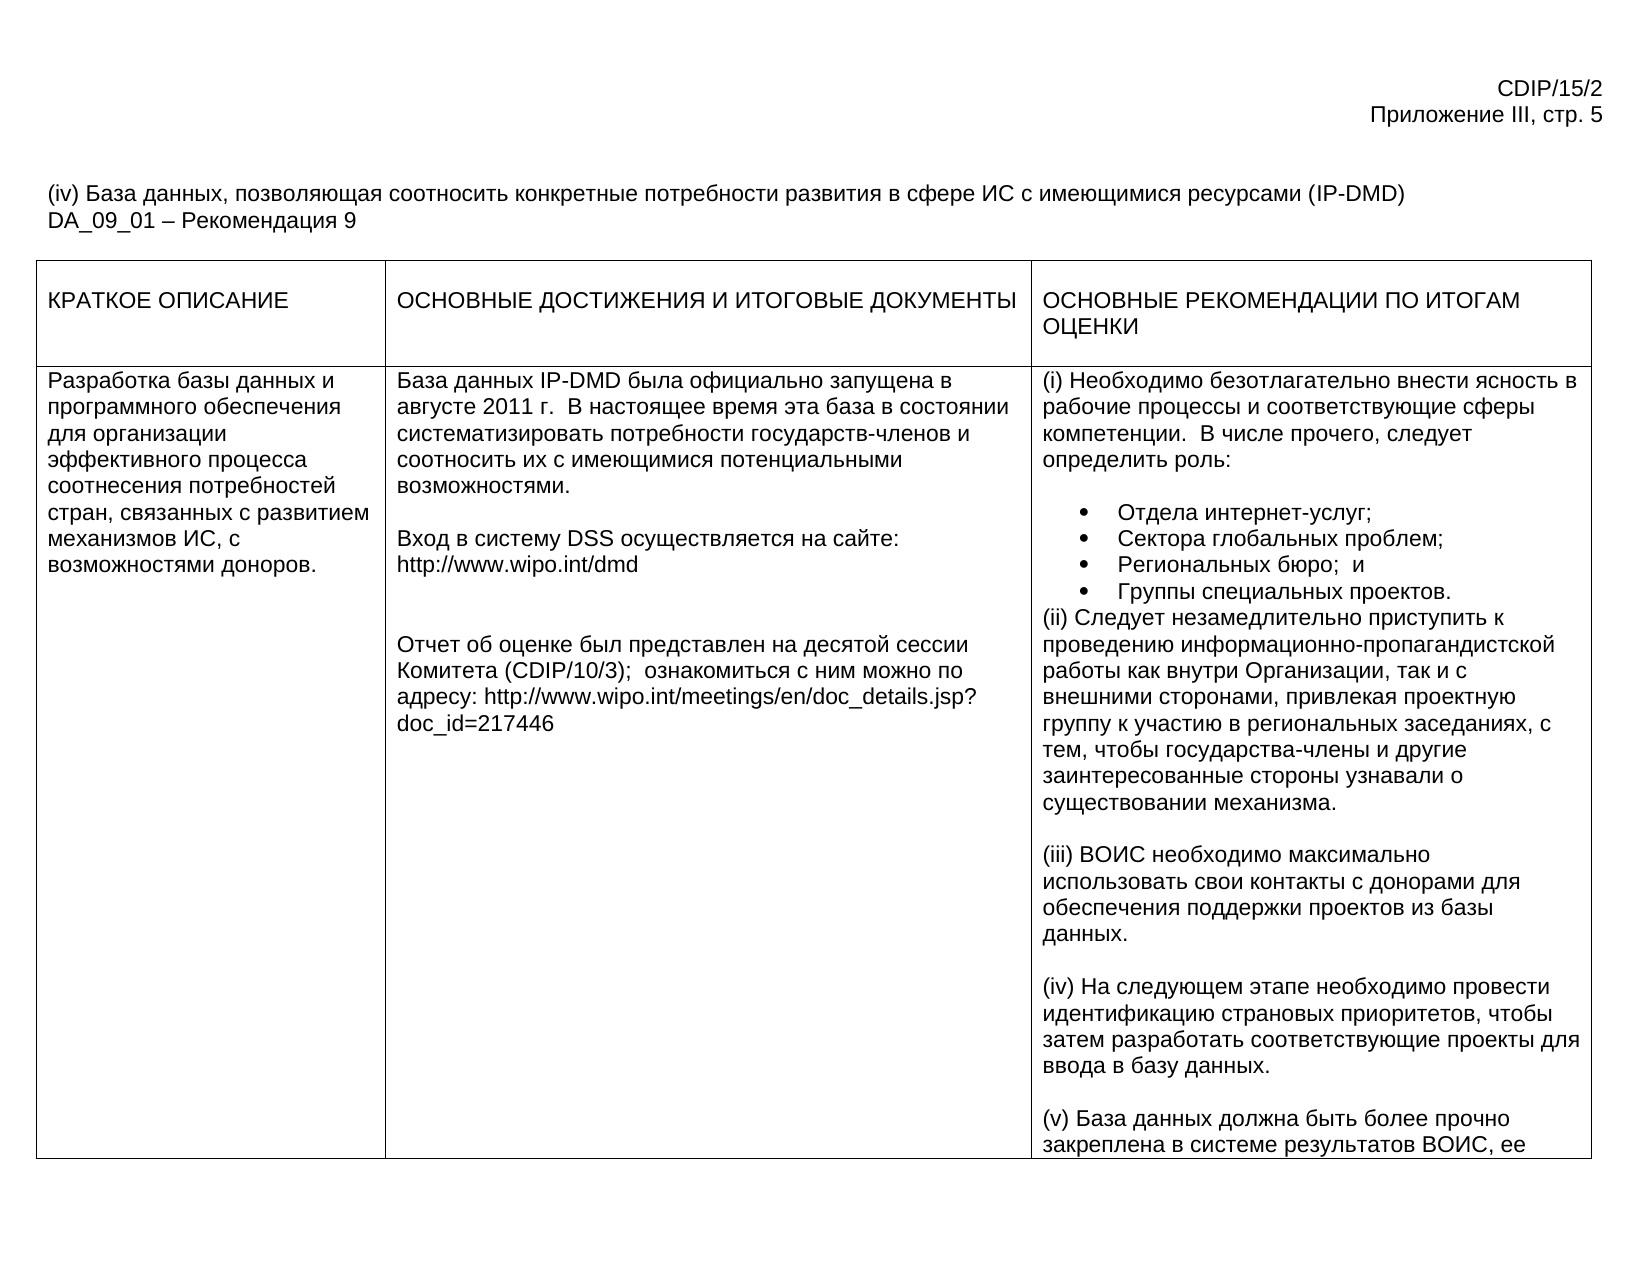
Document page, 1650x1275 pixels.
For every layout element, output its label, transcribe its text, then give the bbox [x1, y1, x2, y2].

text DA_09_01 – Рекомендация 9 [47, 207, 1603, 233]
table_header КРАТКОЕ ОПИСАНИЕ [37, 261, 385, 366]
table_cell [1032, 367, 1591, 1158]
table_header ОСНОВНЫЕ ДОСТИЖЕНИЯ И ИТОГОВЫЕ ДОКУМЕНТЫ [386, 261, 1031, 366]
text (iv) База данных, позволяющая соотносить конкретные потребности развития в сфере ИС с имеющимися ресурсами (IP-DMD) [47, 180, 1603, 207]
table_header ОСНОВНЫЕ РЕКОМЕНДАЦИИ ПО ИТОГАМ ОЦЕНКИ [1032, 261, 1591, 366]
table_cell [37, 367, 385, 1158]
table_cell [386, 367, 1031, 1158]
